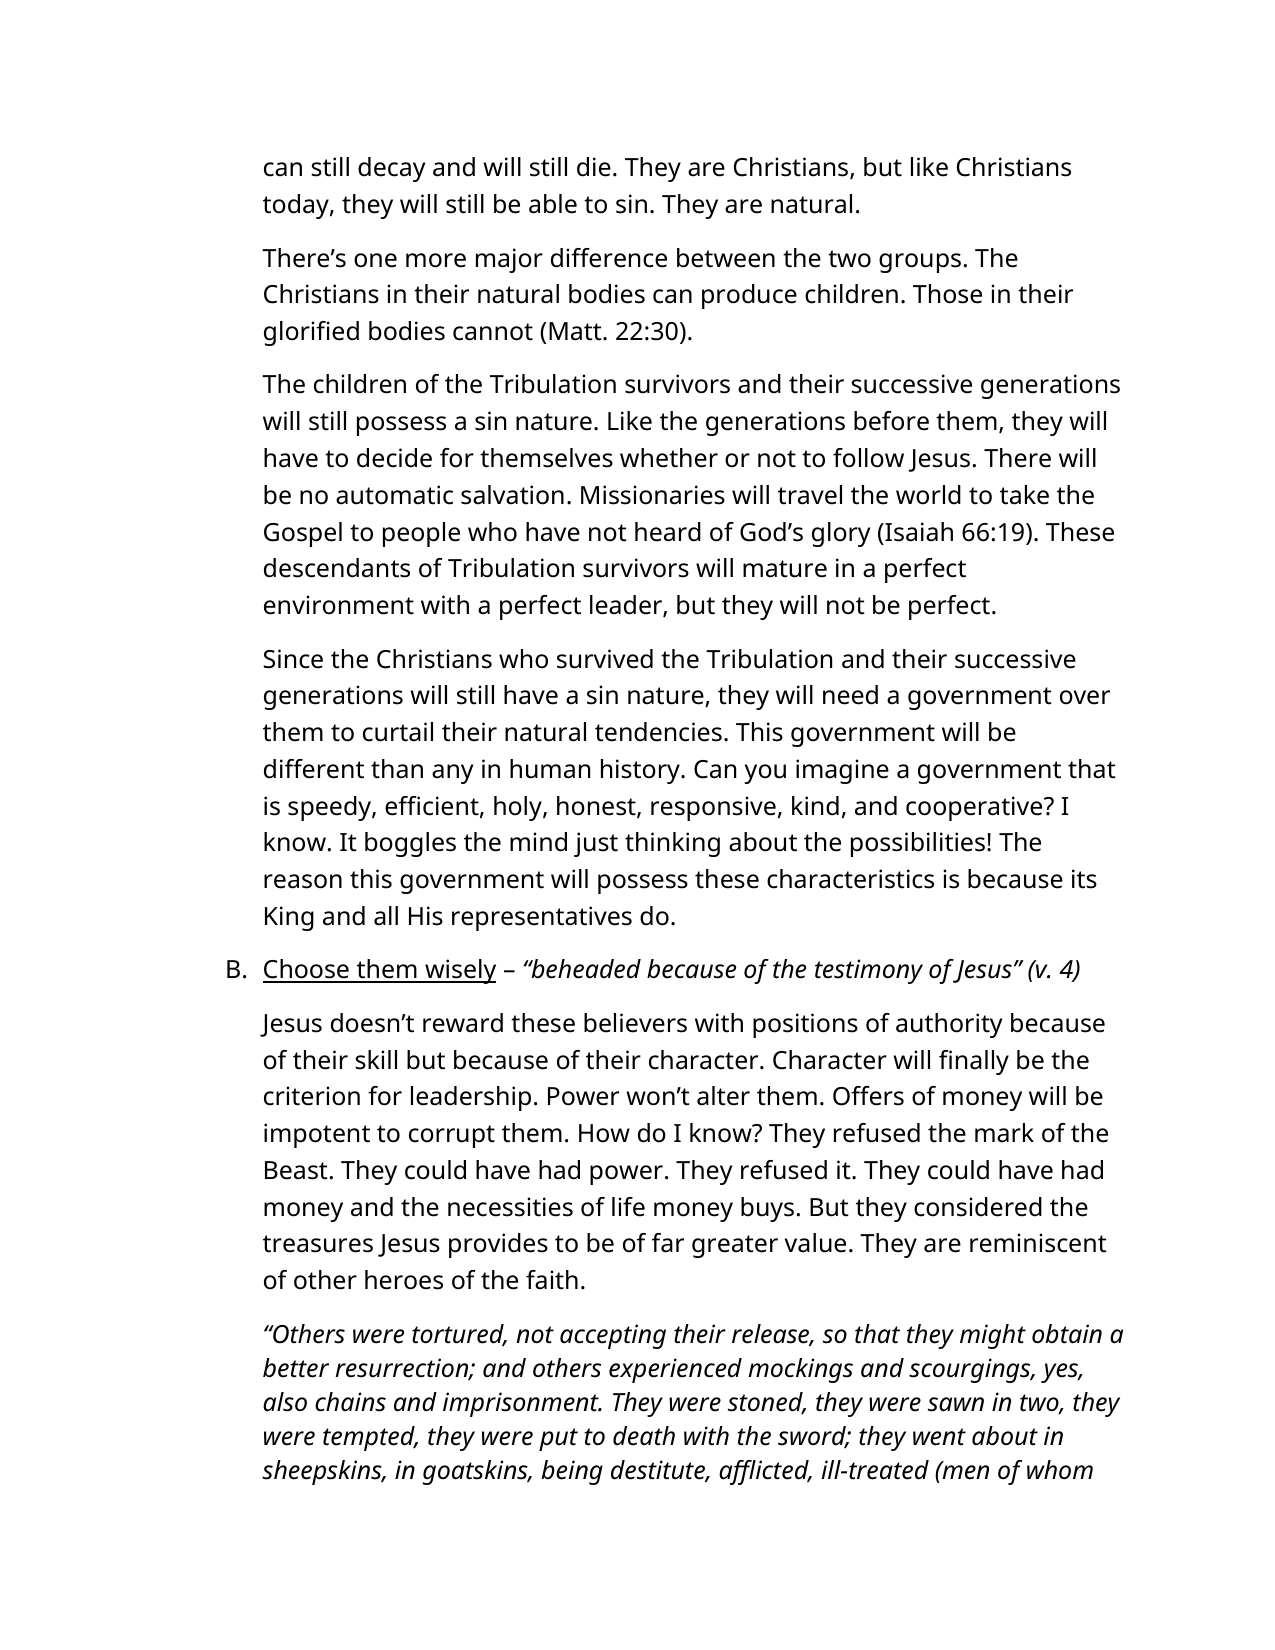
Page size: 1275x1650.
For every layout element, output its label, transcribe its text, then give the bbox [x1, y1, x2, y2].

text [262, 1316, 1125, 1487]
text The children of the Tribulation survivors and their successive generations will still possess a sin nature. Like the generations before them, they will have to decide for themselves whether or not to follow Jesus. There will be no automatic salvation. Missionaries will travel the world to take the Gospel to people who have not heard of God’s glory (Isaiah 66:19). These descendants of Tribulation survivors will mature in a perfect environment with a perfect leader, but they will not be perfect. [262, 367, 1125, 622]
list Choose them wisely – “beheaded because of the testimony of Jesus” (v. 4) [225, 952, 1125, 986]
text Since the Christians who survived the Tribulation and their successive generations will still have a sin nature, they will need a government over them to curtail their natural tendencies. This government will be different than any in human history. Can you imagine a government that is speedy, efficient, holy, honest, responsive, kind, and cooperative? I know. It boggles the mind just thinking about the possibilities! The reason this government will possess these characteristics is because its King and all His representatives do. [262, 641, 1125, 933]
text There’s one more major difference between the two groups. The Christians in their natural bodies can produce children. Those in their glorified bodies cannot (Matt. 22:30). [262, 240, 1125, 348]
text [262, 150, 1125, 221]
text Jesus doesn’t reward these believers with positions of authority because of their skill but because of their character. Character will finally be the criterion for leadership. Power won’t alter them. Offers of money will be impotent to corrupt them. How do I know? They refused the mark of the Beast. They could have had power. They refused it. They could have had money and the necessities of life money buys. But they considered the treasures Jesus provides to be of far greater value. They are reminiscent of other heroes of the faith. [262, 1006, 1125, 1297]
